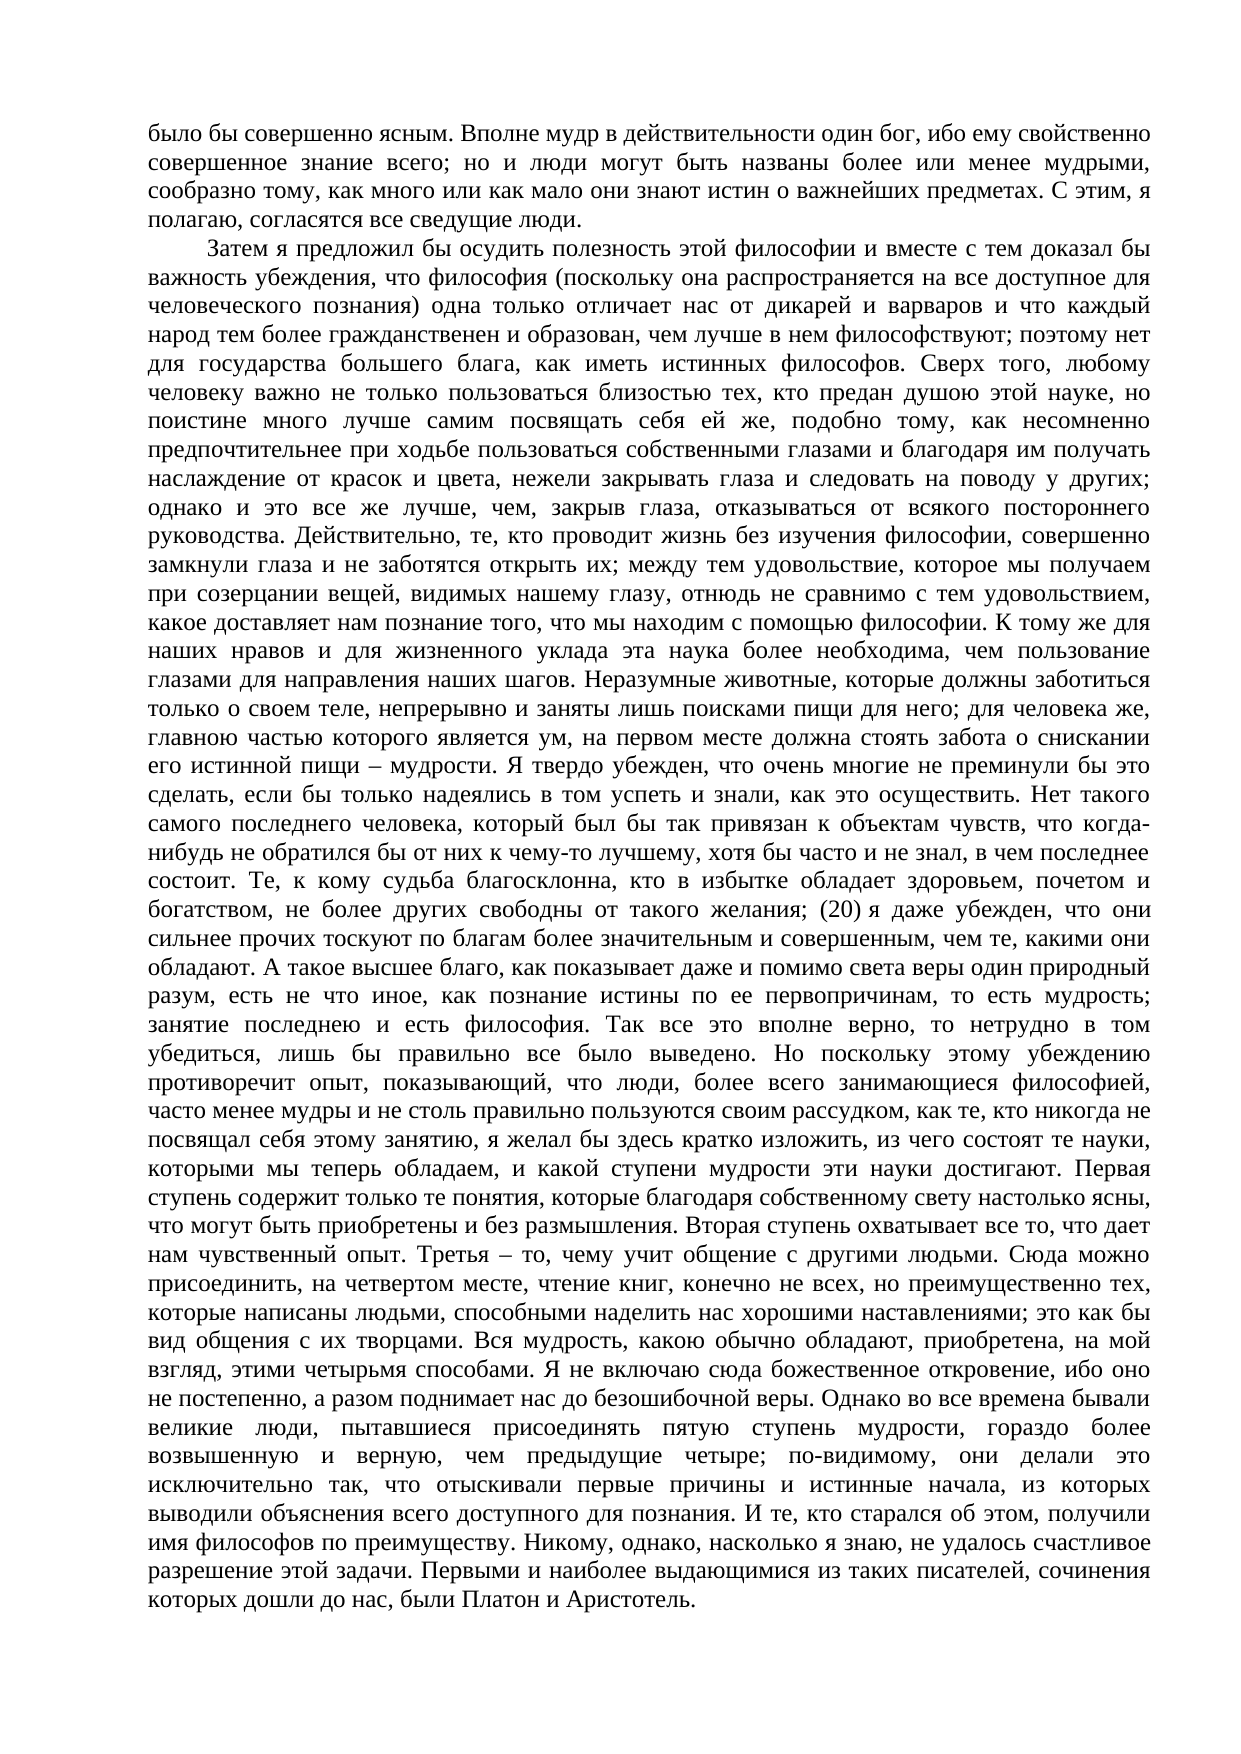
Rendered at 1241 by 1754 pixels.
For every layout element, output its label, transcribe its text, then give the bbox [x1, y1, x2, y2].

text Затем я предложил бы осудить полезность этой философии и вместе с тем доказал бы важность убеждения, что философия (поскольку она распространяется на все доступное для человеческого познания) одна только отличает нас от дикарей и варваров и что каждый народ тем более гражданственен и образован, чем лучше в нем философствуют; поэтому нет для государства большего блага, как иметь истинных философов. Сверх того, любому человеку важно не только пользоваться близостью тех, кто предан душою этой науке, но поистине много лучше самим посвящать себя ей же, подобно тому, как несомненно предпочтительнее при ходьбе пользоваться собственными глазами и благодаря им получать наслаждение от красок и цвета, нежели закрывать глаза и следовать на поводу у других; однако и это все же лучше, чем, закрыв глаза, отказываться от всякого постороннего руководства. Действительно, те, кто проводит жизнь без изучения философии, совершенно замкнули глаза и не заботятся открыть их; между тем удовольствие, которое мы получаем при созерцании вещей, видимых нашему глазу, отнюдь не сравнимо с тем удовольствием, какое доставляет нам познание того, что мы находим с помощью философии. К тому же для наших нравов и для жизненного уклада эта наука более необходима, чем пользование глазами для направления наших шагов. Неразумные животные, которые должны заботиться только о своем теле, непрерывно и заняты лишь поисками пищи для него; для человека же, главною частью которого является ум, на первом месте должна стоять забота о снискании его истинной пищи – мудрости. Я твердо убежден, что очень многие не преминули бы это сделать, если бы только надеялись в том успеть и знали, как это осуществить. Нет такого самого последнего человека, который был бы так привязан к объектам чувств, что когда-нибудь не обратился бы от них к чему-то лучшему, хотя бы часто и не знал, в чем последнее состоит. Те, к кому судьба благосклонна, кто в избытке обладает здоровьем, почетом и богатством, не более других свободны от такого желания; (20) я даже убежден, что они сильнее прочих тоскуют по благам более значительным и совершенным, чем те, какими они обладают. А такое высшее благо, как показывает даже и помимо света веры один природный разум, есть не что иное, как познание истины по ее первопричинам, то есть мудрость; занятие последнею и есть философия. Так все это вполне верно, то нетрудно в том убедиться, лишь бы правильно все было выведено. Но поскольку этому убеждению противоречит опыт, показывающий, что люди, более всего занимающиеся философией, часто менее мудры и не столь правильно пользуются своим рассудком, как те, кто никогда не посвящал себя этому занятию, я желал бы здесь кратко изложить, из чего состоят те науки, которыми мы теперь обладаем, и какой ступени мудрости эти науки достигают. Первая ступень содержит только те понятия, которые благодаря собственному свету настолько ясны, что могут быть приобретены и без размышления. Вторая ступень охватывает все то, что дает нам чувственный опыт. Третья – то, чему учит общение с другими людьми. Сюда можно присоединить, на четвертом месте, чтение книг, конечно не всех, но преимущественно тех, которые написаны людьми, способными наделить нас хорошими наставлениями; это как бы вид общения с их творцами. Вся мудрость, какою обычно обладают, приобретена, на мой взгляд, этими четырьмя способами. Я не включаю сюда божественное откровение, ибо оно не постепенно, а разом поднимает нас до безошибочной веры. Однако во все времена бывали великие люди, пытавшиеся присоединять пятую ступень мудрости, гораздо более возвышенную и верную, чем предыдущие четыре; по-видимому, они делали это исключительно так, что отыскивали первые причины и истинные начала, из которых выводили объяснения всего доступного для познания. И те, кто старался об этом, получили имя философов по преимуществу. Никому, однако, насколько я знаю, не удалось счастливое разрешение этой задачи. Первыми и наиболее выдающимися из таких писателей, сочинения которых дошли до нас, были Платон и Аристотель. [148, 233, 1152, 1613]
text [148, 118, 1152, 233]
